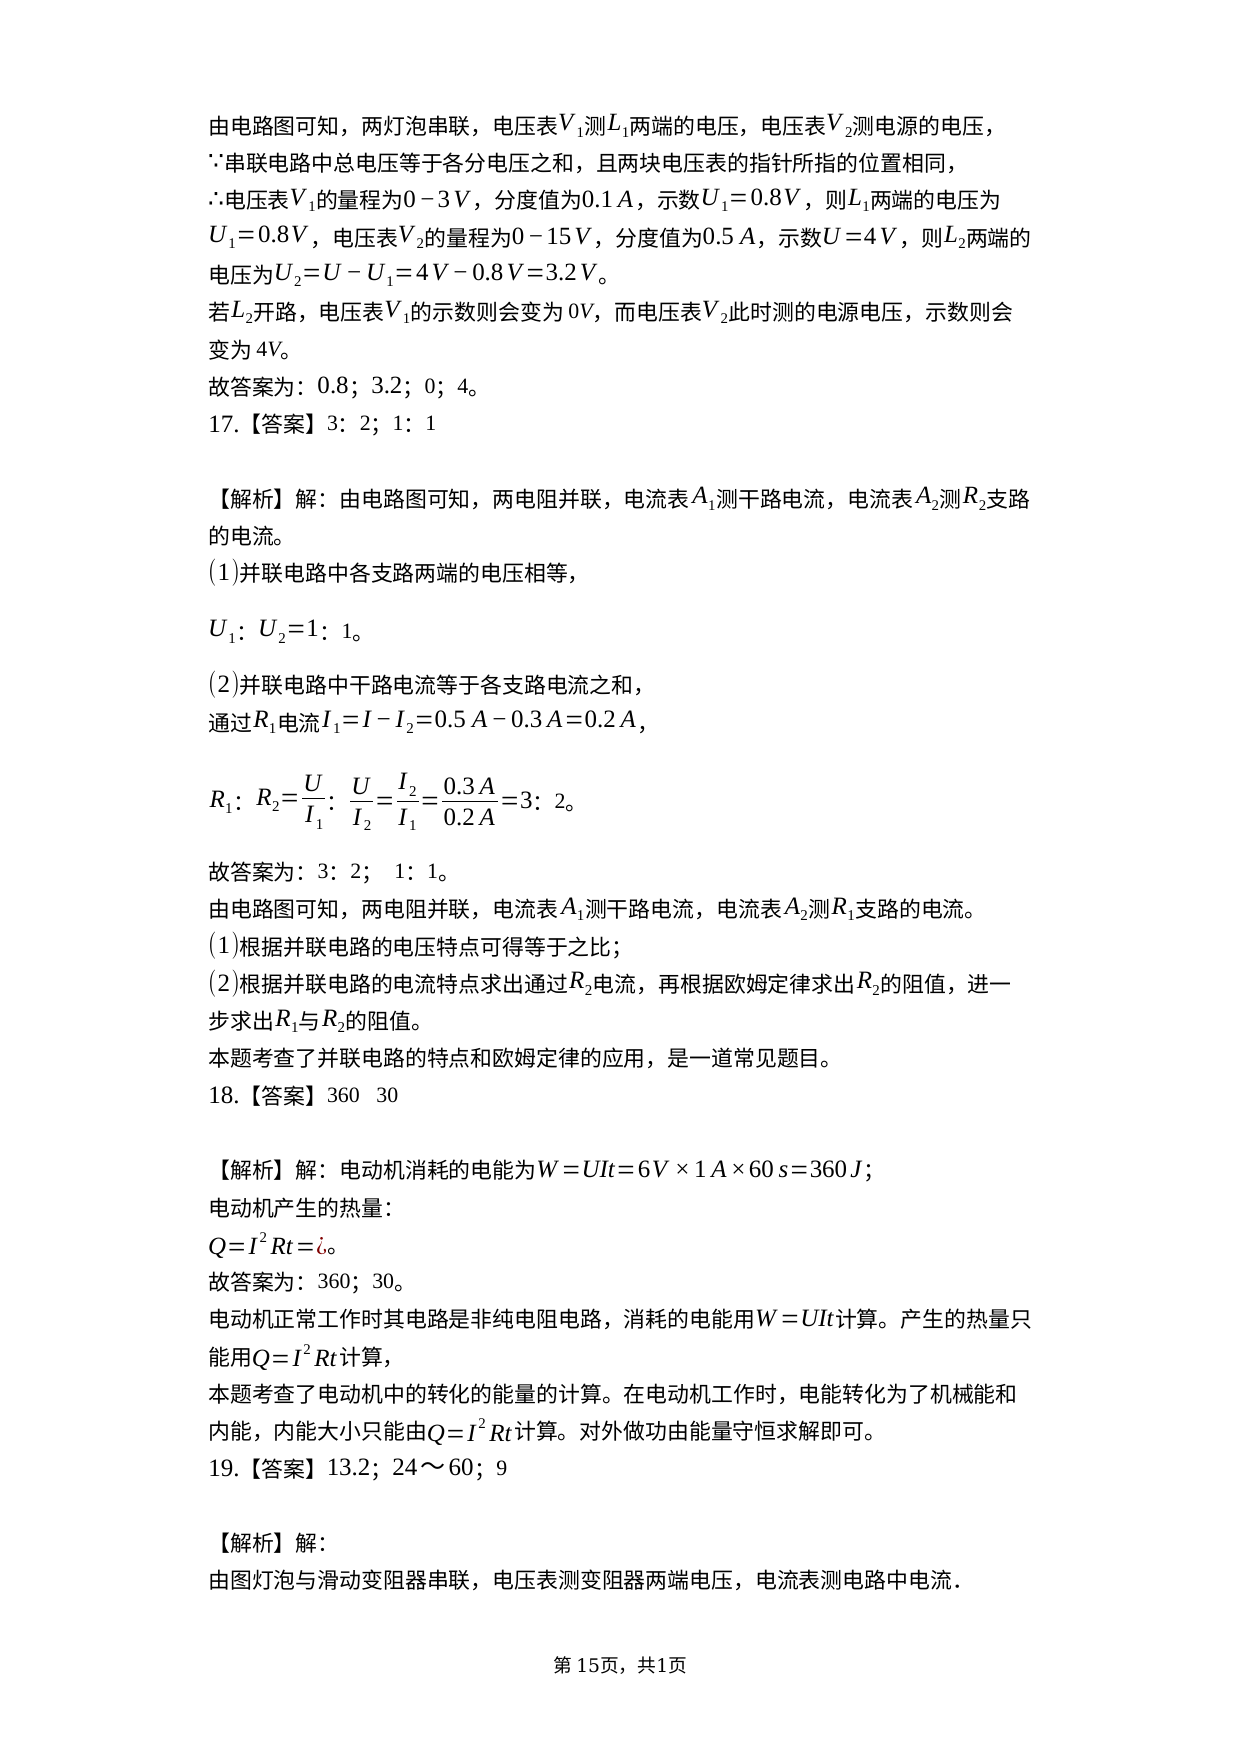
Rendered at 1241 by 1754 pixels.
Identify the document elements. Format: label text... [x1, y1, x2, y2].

list 【解析】解：由电路图可知，两电阻并联，电流表测干路电流，电流表测支路的电流。 并联电路中各支路两端的电压相等， ：：1。 并联电路中干路电流等于各支路电流之和， 通过电流， ：：：2。 故答案为：3：2； 1：1。 由电路图可知，两电阻并联，电流表测干路电流，电流表测支路的电流。 根据并联电路的电压特点可得等于之比； 根据并联电路的电流特点求出通过电流，再根据欧姆定律求出的阻值，进一步求出与的阻值。 本题考查了并联电路的特点和欧姆定律的应用，是一道常见题目。 18.【答案】360 30 [208, 481, 1032, 1148]
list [208, 108, 1032, 477]
list 【解析】解：电动机消耗的电能为； 电动机产生的热量： 。 故答案为：360；30。 电动机正常工作时其电路是非纯电阻电路，消耗的电能用计算。产生的热量只能用计算， 本题考查了电动机中的转化的能量的计算。在电动机工作时，电能转化为了机械能和内能，内能大小只能由计算。对外做功由能量守恒求解即可。 19.【答案】；；9 [208, 1153, 1032, 1521]
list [208, 1526, 1032, 1596]
